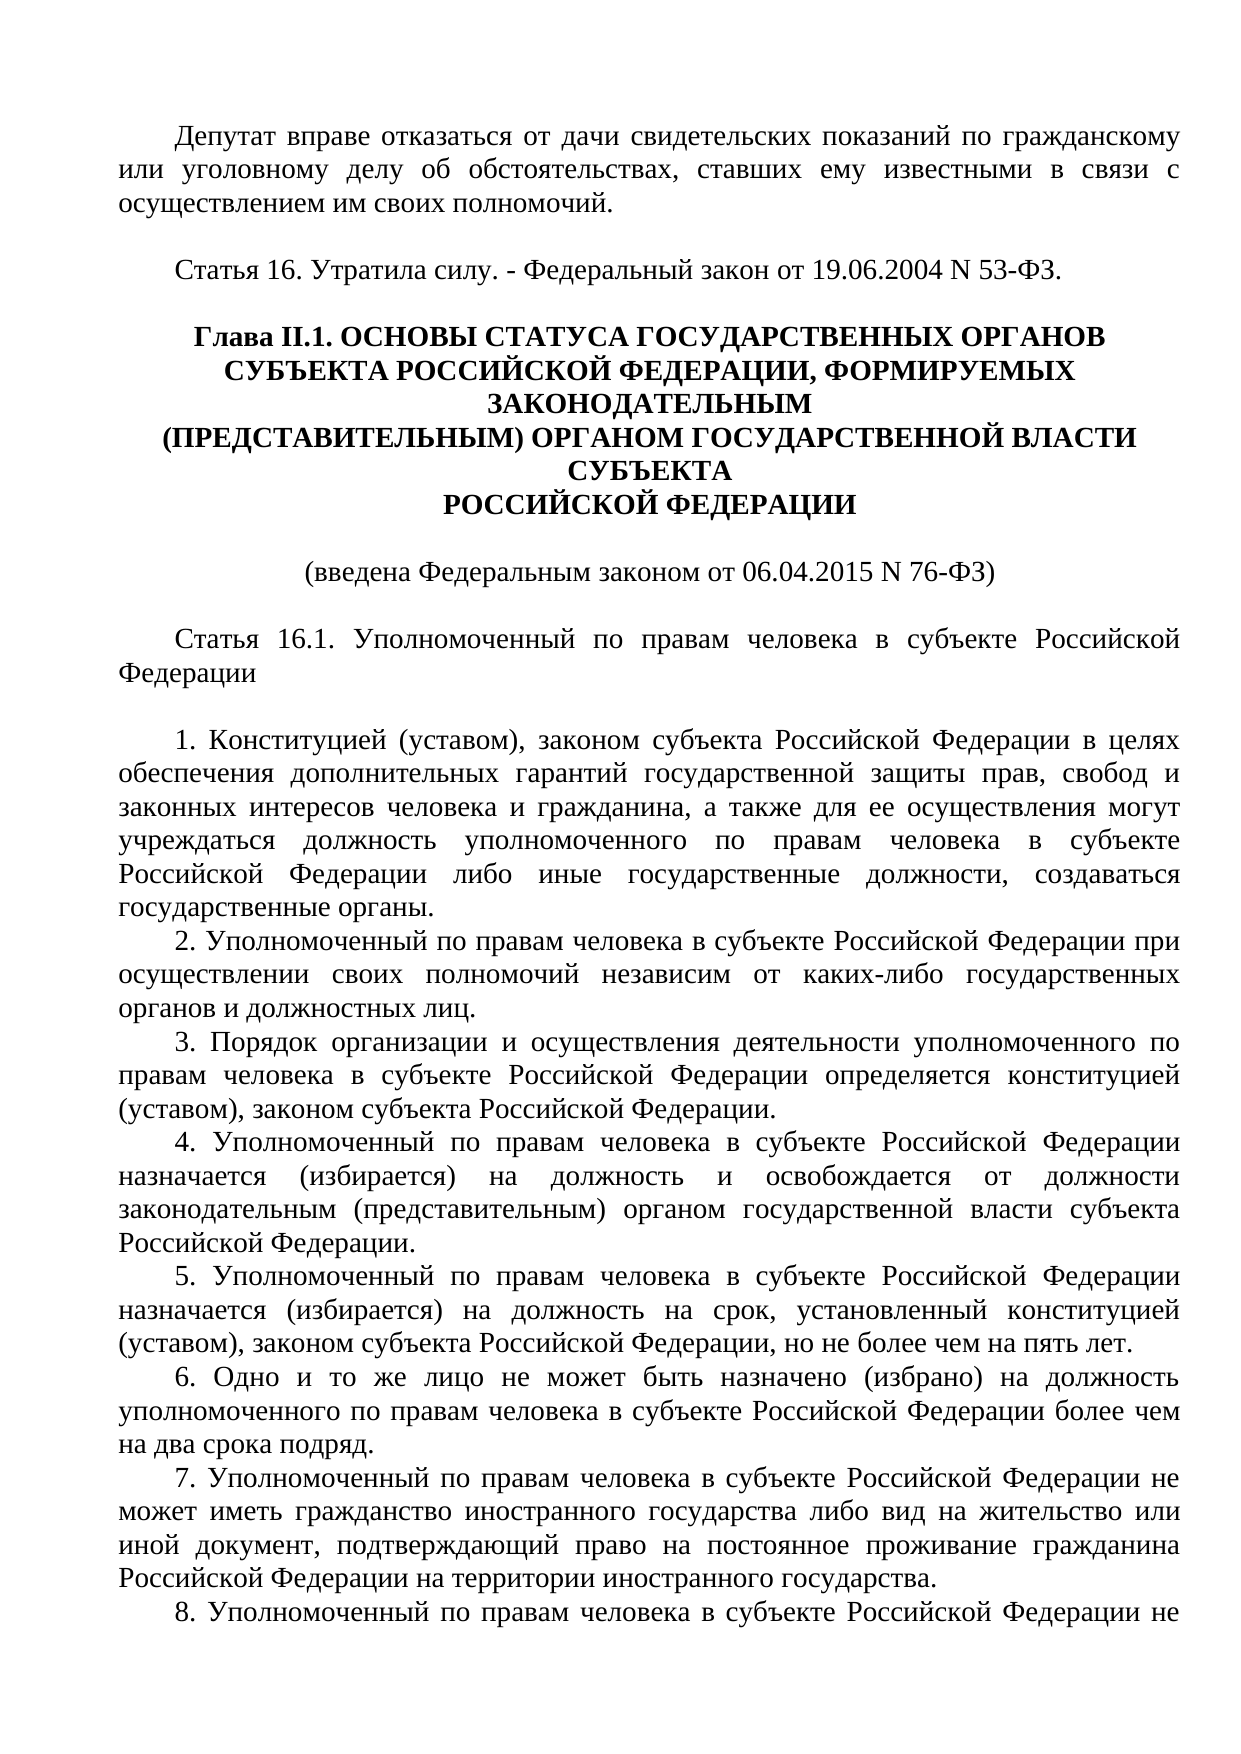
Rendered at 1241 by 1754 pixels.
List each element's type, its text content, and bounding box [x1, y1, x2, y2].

text Статья 16. Утратила силу. - Федеральный закон от 19.06.2004 N 53-ФЗ. [118, 252, 1181, 286]
text Глава II.1. ОСНОВЫ СТАТУСА ГОСУДАРСТВЕННЫХ ОРГАНОВ [118, 319, 1181, 353]
text СУБЪЕКТА РОССИЙСКОЙ ФЕДЕРАЦИИ, ФОРМИРУЕМЫХ ЗАКОНОДАТЕЛЬНЫМ [118, 353, 1181, 420]
text 3. Порядок организации и осуществления деятельности уполномоченного по правам человека в субъекте Российской Федерации определяется конституцией (уставом), законом субъекта Российской Федерации. [118, 1024, 1181, 1124]
text РОССИЙСКОЙ ФЕДЕРАЦИИ [118, 487, 1181, 521]
text Депутат вправе отказаться от дачи свидетельских показаний по гражданскому или уголовному делу об обстоятельствах, ставших ему известными в связи с осуществлением им своих полномочий. [118, 118, 1181, 219]
text 6. Одно и то же лицо не может быть назначено (избрано) на должность уполномоченного по правам человека в субъекте Российской Федерации более чем на два срока подряд. [118, 1359, 1181, 1460]
text 2. Уполномоченный по правам человека в субъекте Российской Федерации при осуществлении своих полномочий независим от каких-либо государственных органов и должностных лиц. [118, 923, 1181, 1024]
text 5. Уполномоченный по правам человека в субъекте Российской Федерации назначается (избирается) на должность на срок, установленный конституцией (уставом), законом субъекта Российской Федерации, но не более чем на пять лет. [118, 1258, 1181, 1359]
text 4. Уполномоченный по правам человека в субъекте Российской Федерации назначается (избирается) на должность и освобождается от должности законодательным (представительным) органом государственной власти субъекта Российской Федерации. [118, 1124, 1181, 1258]
text 1. Конституцией (уставом), законом субъекта Российской Федерации в целях обеспечения дополнительных гарантий государственной защиты прав, свобод и законных интересов человека и гражданина, а также для ее осуществления могут учреждаться должность уполномоченного по правам человека в субъекте Российской Федерации либо иные государственные должности, создаваться государственные органы. [118, 722, 1181, 923]
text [118, 1594, 1181, 1627]
text (ПРЕДСТАВИТЕЛЬНЫМ) ОРГАНОМ ГОСУДАРСТВЕННОЙ ВЛАСТИ СУБЪЕКТА [118, 420, 1181, 487]
text (введена Федеральным законом от 06.04.2015 N 76-ФЗ) [118, 554, 1181, 588]
text Статья 16.1. Уполномоченный по правам человека в субъекте Российской Федерации [118, 621, 1181, 688]
text 7. Уполномоченный по правам человека в субъекте Российской Федерации не может иметь гражданство иностранного государства либо вид на жительство или иной документ, подтверждающий право на постоянное проживание гражданина Российской Федерации на территории иностранного государства. [118, 1460, 1181, 1594]
